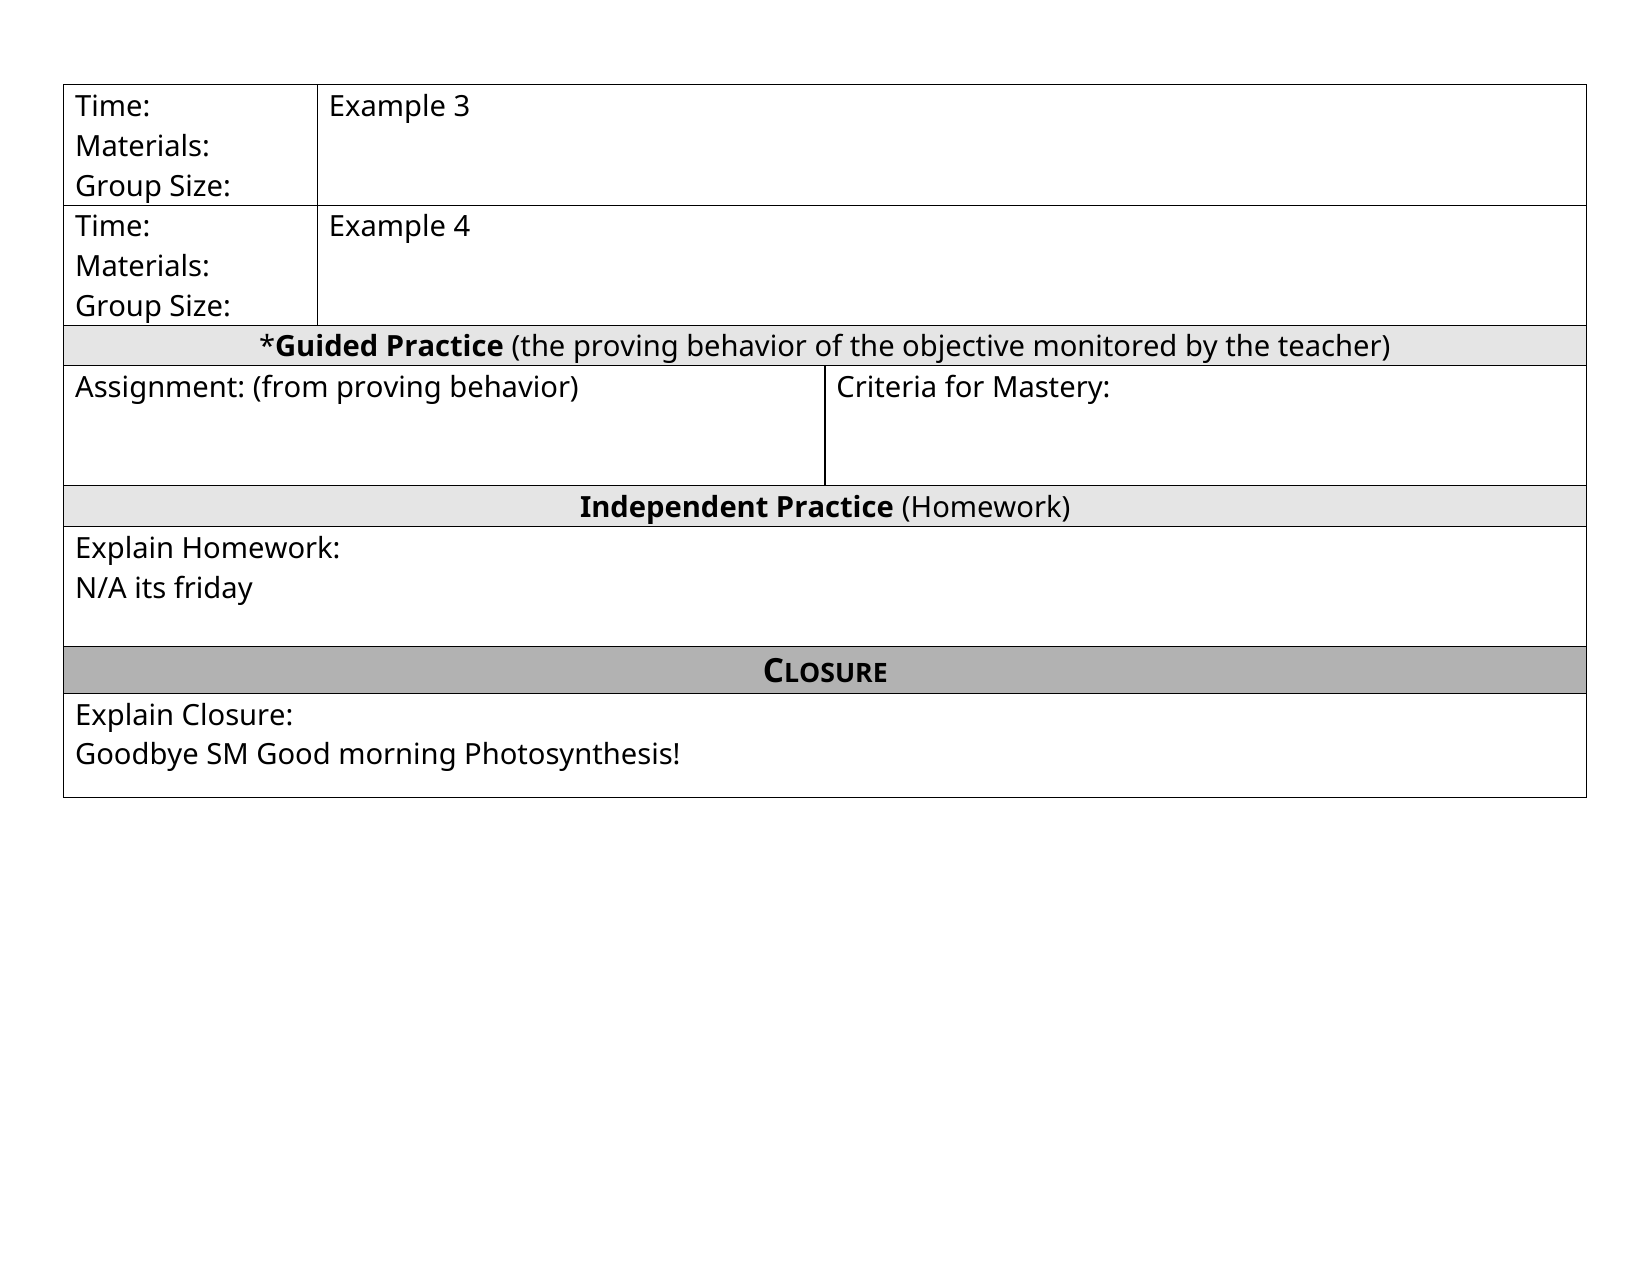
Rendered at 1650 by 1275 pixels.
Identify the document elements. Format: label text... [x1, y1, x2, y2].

table_cell Assignment: (from proving behavior) [64, 366, 824, 485]
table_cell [64, 85, 317, 204]
table_cell Time: Materials: Group Size: [64, 206, 317, 324]
table_cell Closure [64, 647, 1586, 693]
table_cell Criteria for Mastery: [826, 366, 1586, 485]
table_cell *Guided Practice (the proving behavior of the objective monitored by the teacher) [64, 326, 1586, 365]
table_cell Example 3 [318, 85, 1586, 204]
table_cell Explain Homework: N/A its friday [64, 527, 1586, 646]
table_cell Independent Practice (Homework) [64, 486, 1586, 526]
table_cell Explain Closure: Goodbye SM Good morning Photosynthesis! [64, 694, 1586, 797]
table_cell Example 4 [318, 206, 1586, 324]
